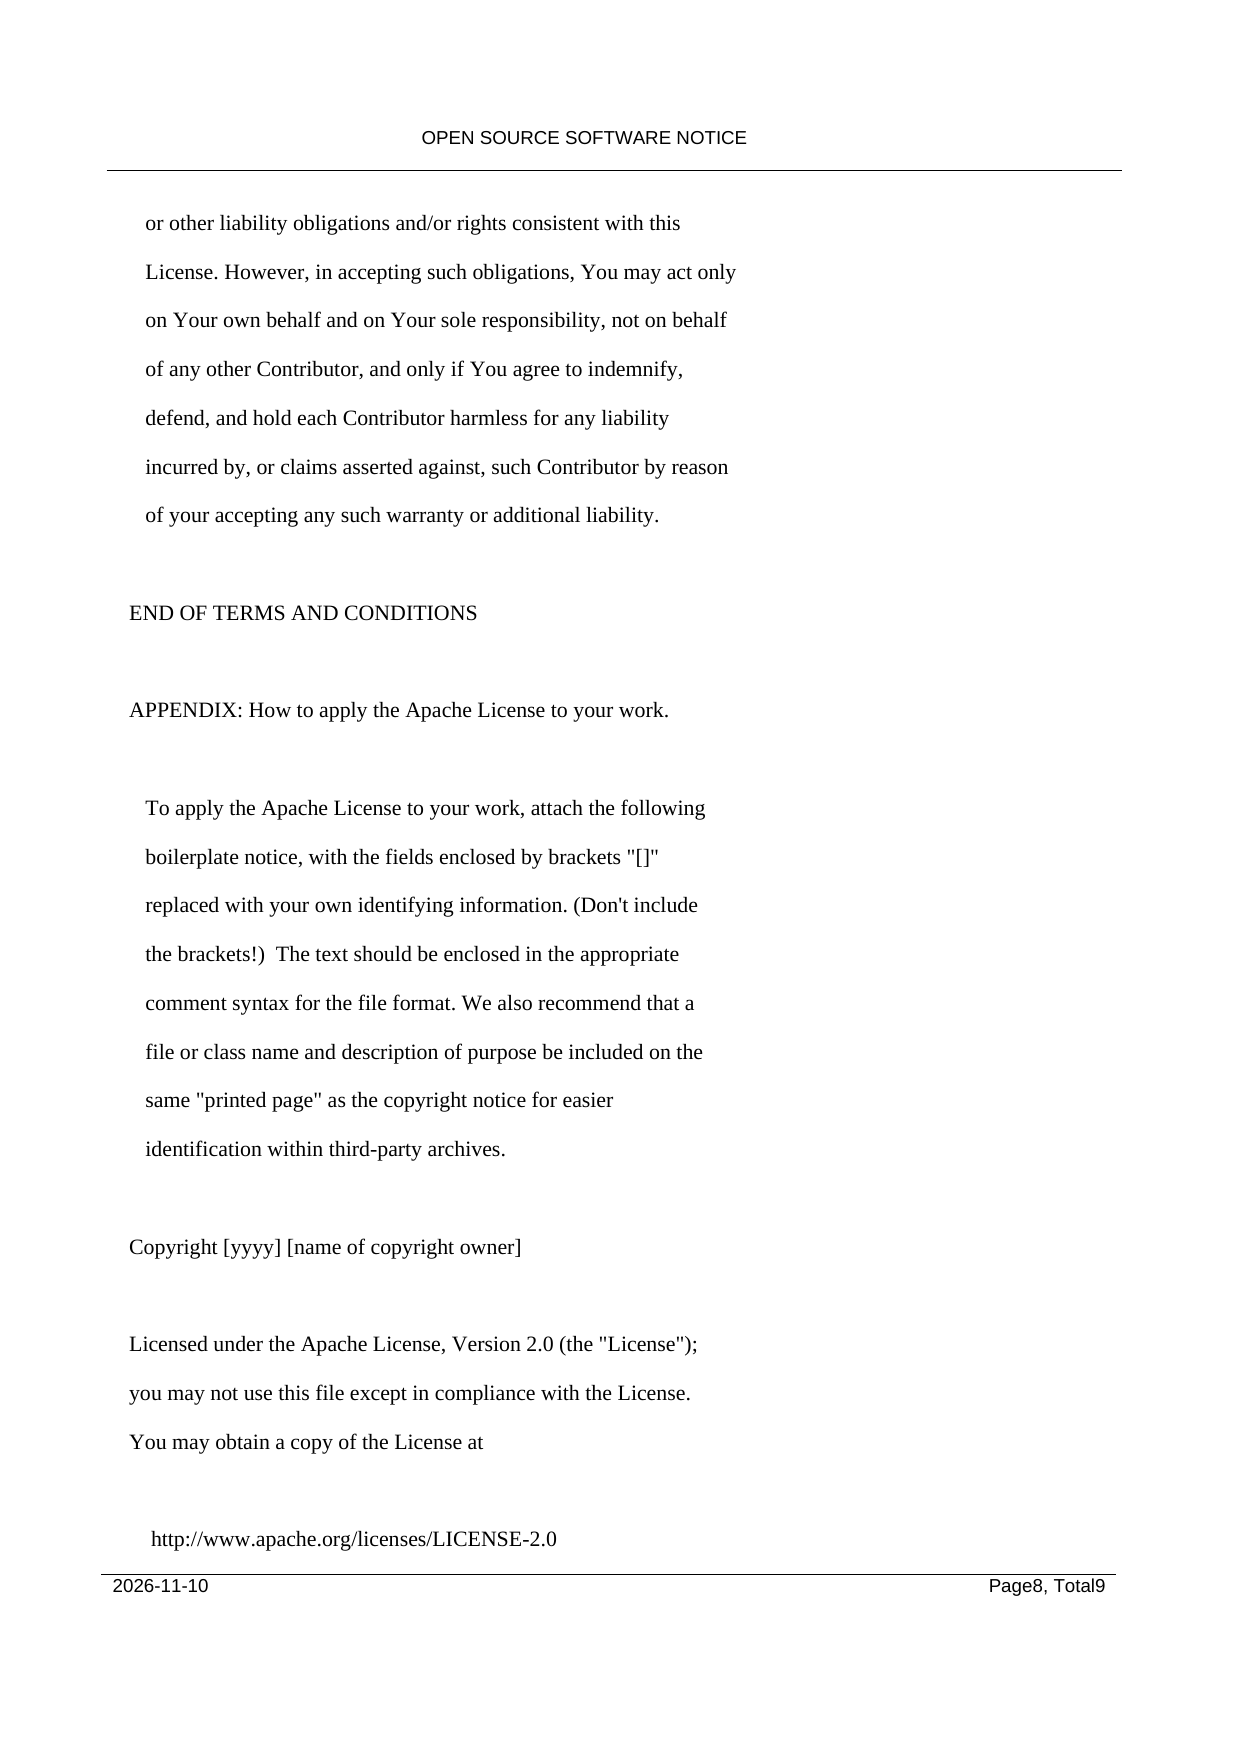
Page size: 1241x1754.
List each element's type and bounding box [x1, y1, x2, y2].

text [112, 206, 1128, 1555]
